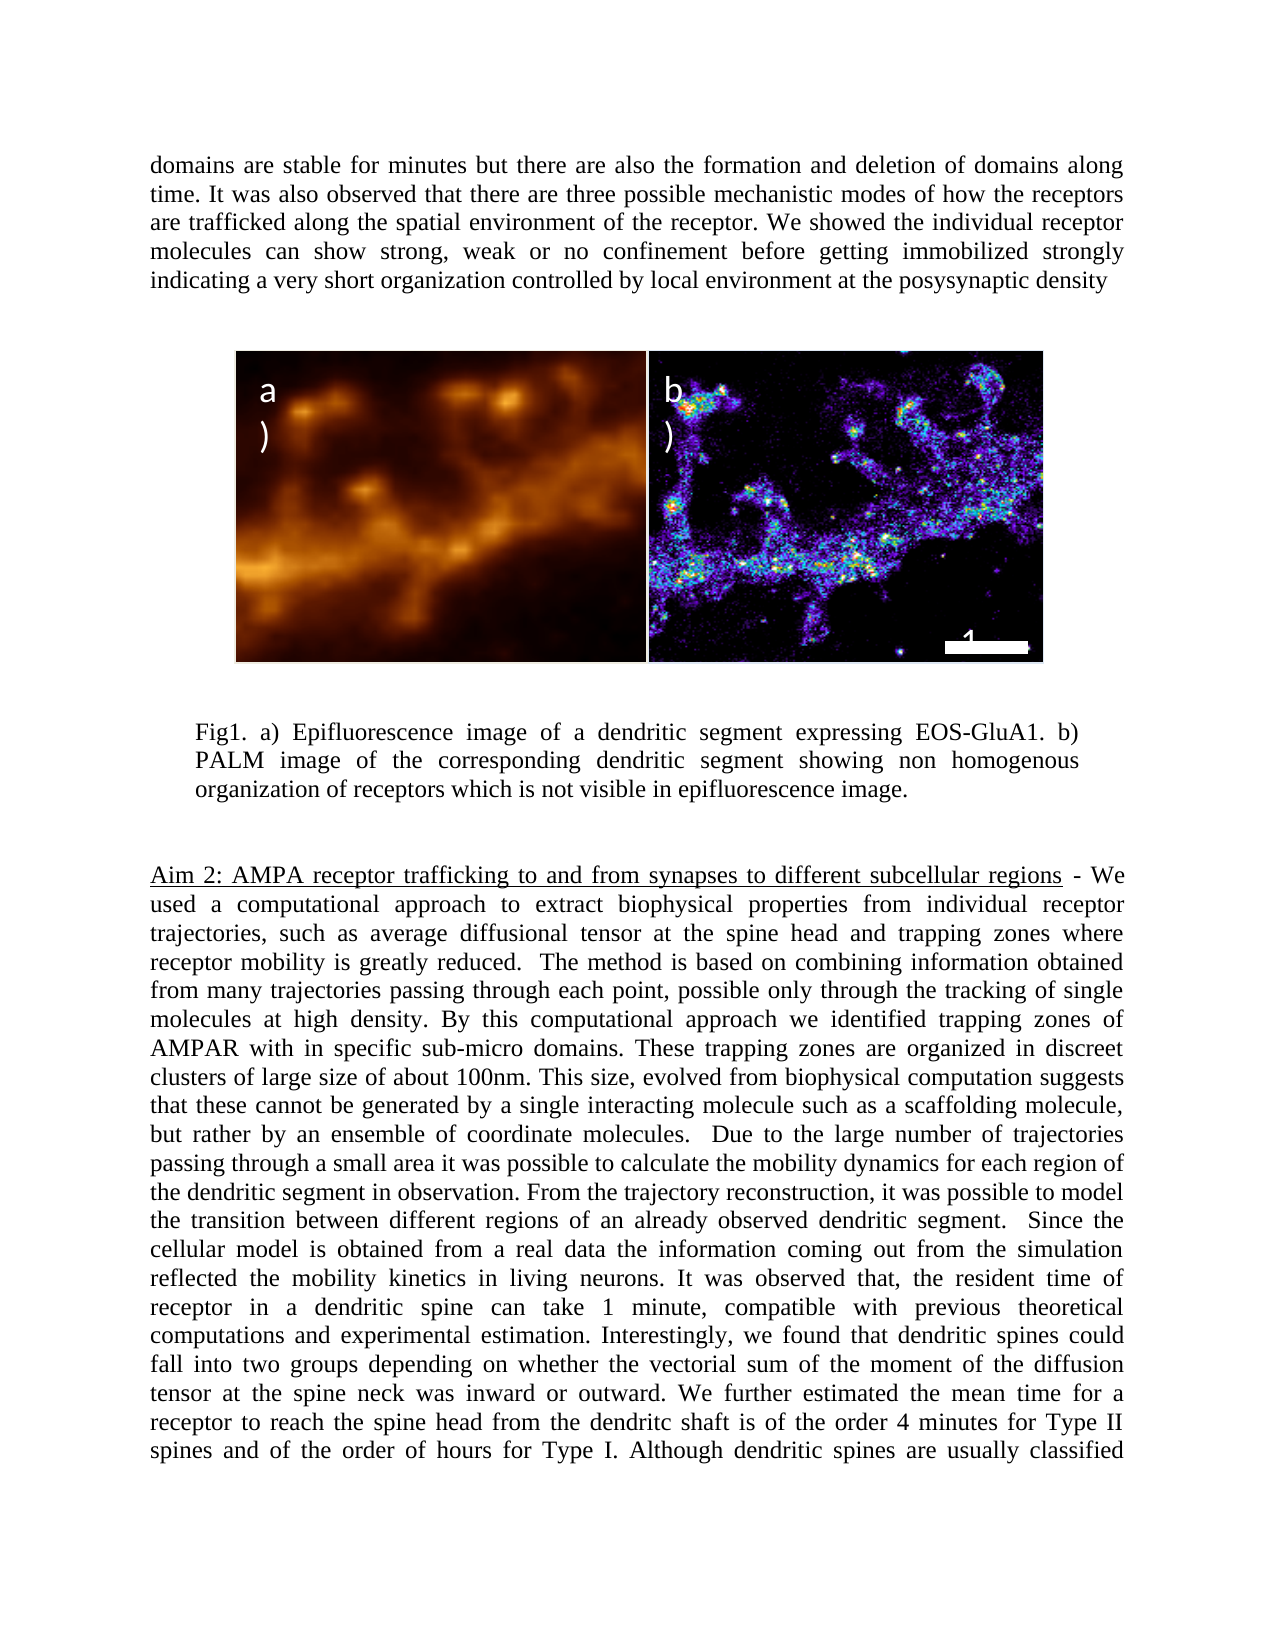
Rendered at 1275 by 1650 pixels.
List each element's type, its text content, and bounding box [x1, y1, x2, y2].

text Fig1. a) Epifluorescence image of a dendritic segment expressing EOS-GluA1. b) PALM image of the corresponding dendritic segment showing non homogenous organization of receptors which is not visible in epifluorescence image. [195, 717, 1080, 803]
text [150, 150, 1125, 294]
picture [649, 351, 1043, 662]
picture [236, 351, 646, 662]
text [150, 861, 1125, 1464]
